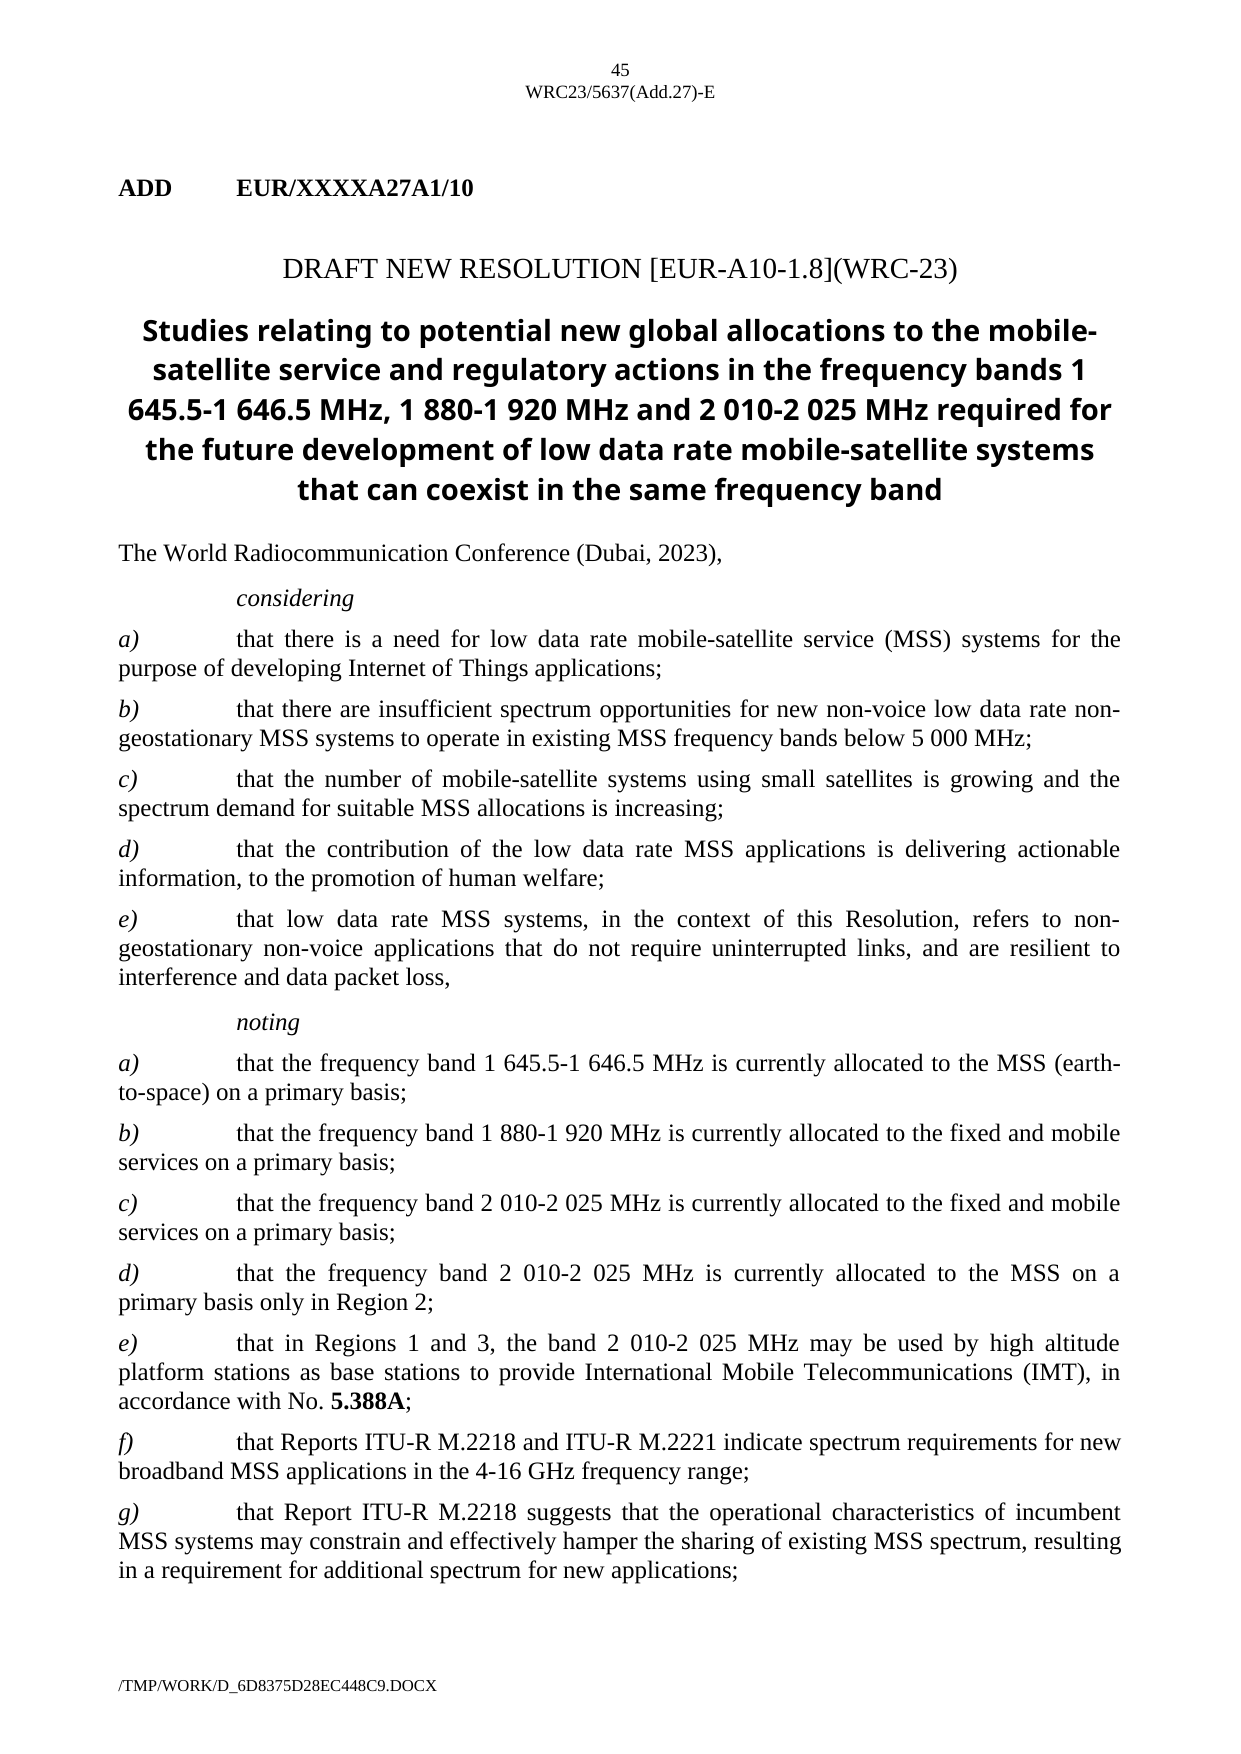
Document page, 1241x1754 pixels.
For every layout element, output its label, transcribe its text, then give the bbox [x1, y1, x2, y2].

text e) that in Regions 1 and 3, the band 2 010-2 025 MHz may be used by high altitude platform stations as base stations to provide International Mobile Telecommunications (IMT), in accordance with No. 5.388A; [118, 1328, 1122, 1415]
text considering [236, 583, 1122, 612]
text Draft New Resolution [EUR-A10-1.8](WRC-23) [118, 251, 1122, 285]
text noting [236, 1007, 1122, 1036]
text d) that the frequency band 2 010-2 025 MHz is currently allocated to the MSS on a primary basis only in Region 2; [118, 1258, 1122, 1316]
text f) that Reports ITU-R M.2218 and ITU-R M.2221 indicate spectrum requirements for new broadband MSS applications in the 4-16 GHz frequency range; [118, 1427, 1122, 1485]
text a) that the frequency band 1 645.5-1 646.5 MHz is currently allocated to the MSS (earth-to-space) on a primary basis; [118, 1048, 1122, 1106]
text b) that there are insufficient spectrum opportunities for new non-voice low data rate non-geostationary MSS systems to operate in existing MSS frequency bands below 5 000 MHz; [118, 694, 1122, 752]
text The World Radiocommunication Conference (Dubai, 2023), [118, 538, 1122, 566]
text b) that the frequency band 1 880-1 920 MHz is currently allocated to the fixed and mobile services on a primary basis; [118, 1118, 1122, 1176]
text a) that there is a need for low data rate mobile-satellite service (MSS) systems for the purpose of developing Internet of Things applications; [118, 624, 1122, 682]
text g) that Report ITU-R M.2218 suggests that the operational characteristics of incumbent MSS systems may constrain and effectively hamper the sharing of existing MSS spectrum, resulting in a requirement for additional spectrum for new applications; [118, 1497, 1122, 1583]
text ADD EUR/XXXXA27A1/10 [118, 173, 1122, 201]
text d) that the contribution of the low data rate MSS applications is delivering actionable information, to the promotion of human welfare; [118, 834, 1122, 892]
text e) that low data rate MSS systems, in the context of this Resolution, refers to non-geostationary non-voice applications that do not require uninterrupted links, and are resilient to interference and data packet loss, [118, 904, 1122, 991]
title Studies relating to potential new global allocations to the mobile-satellite service and regulatory actions in the frequency bands 1 645.5-1 646.5 MHz, 1 880-1 920 MHz and 2 010-2 025 MHz required for the future development of low data rate mobile-satellite systems that can coexist in the same frequency band [118, 310, 1122, 508]
text c) that the frequency band 2 010-2 025 MHz is currently allocated to the fixed and mobile services on a primary basis; [118, 1188, 1122, 1246]
text c) that the number of mobile-satellite systems using small satellites is growing and the spectrum demand for suitable MSS allocations is increasing; [118, 764, 1122, 822]
